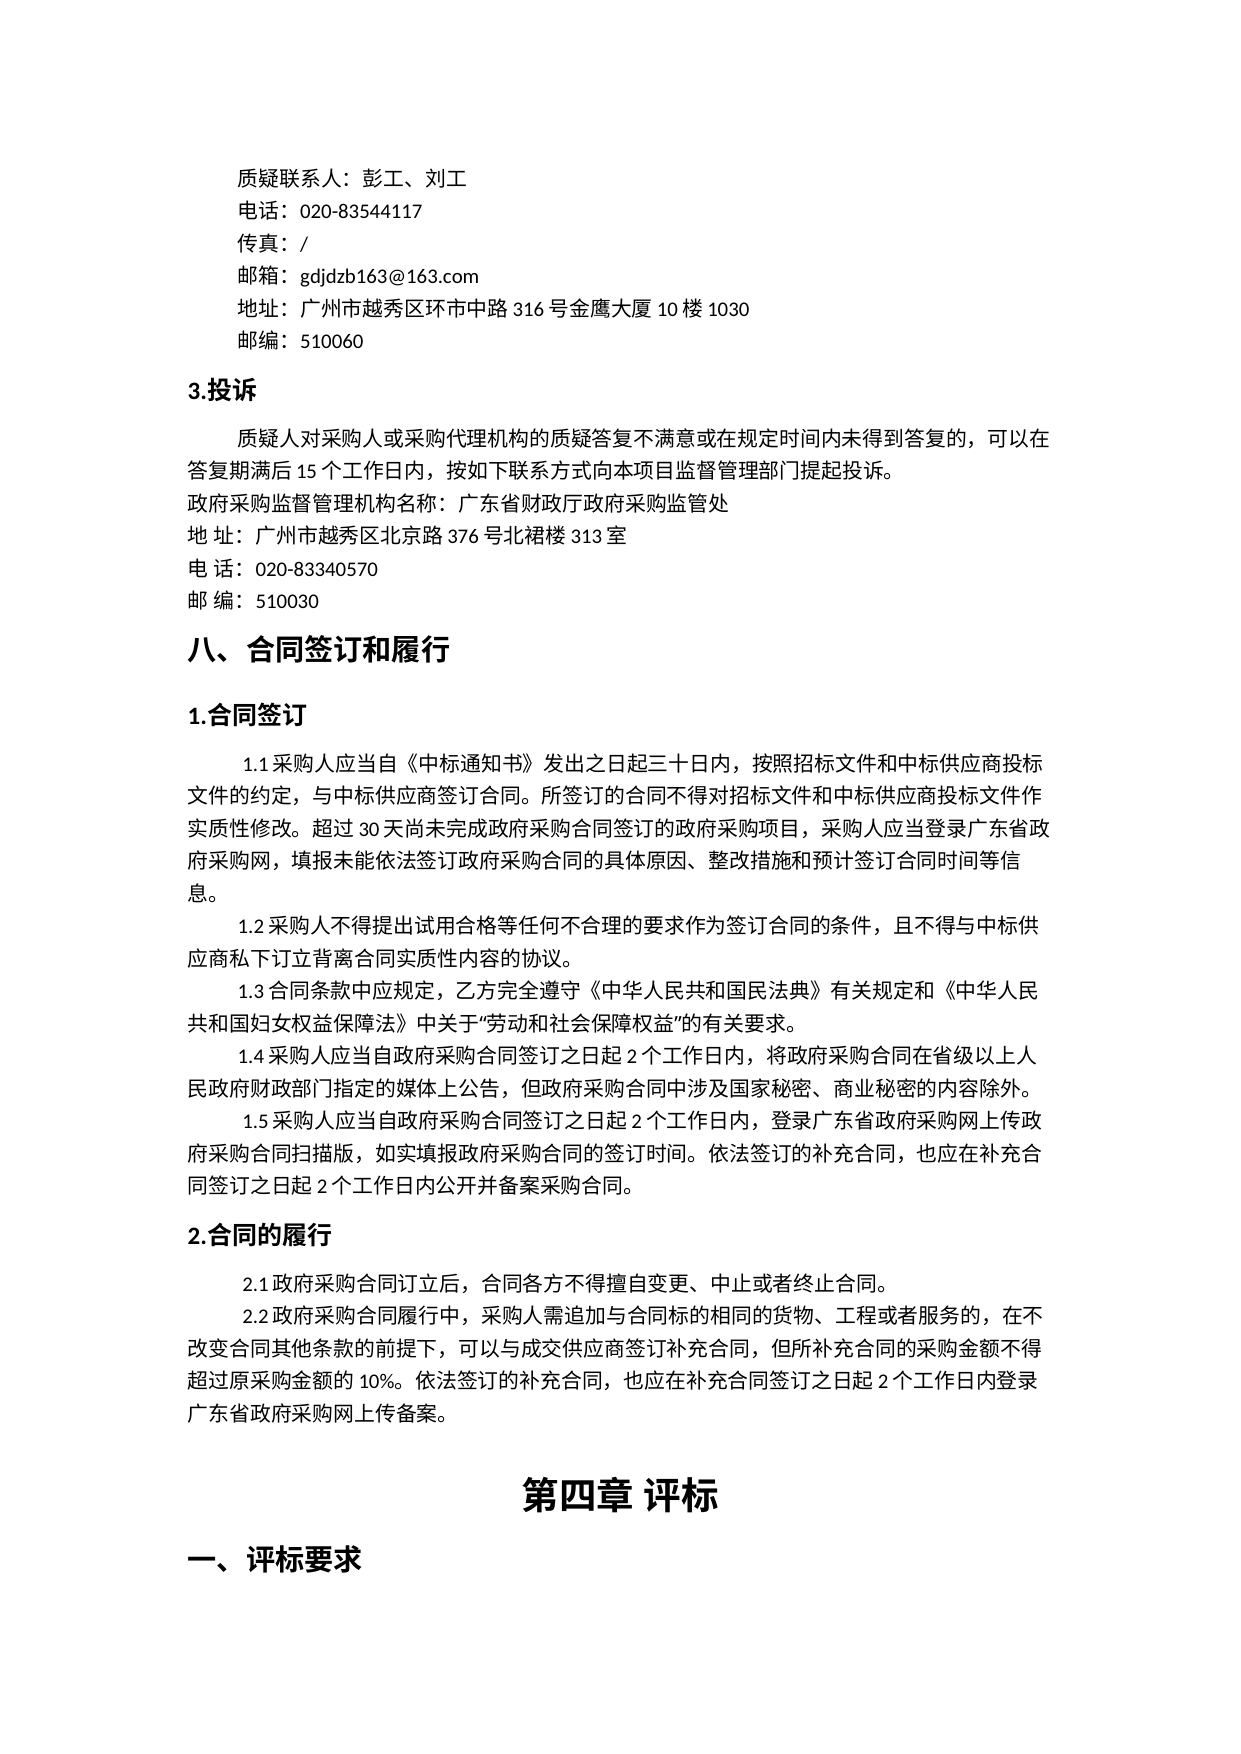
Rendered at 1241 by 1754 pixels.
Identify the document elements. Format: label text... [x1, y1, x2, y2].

text 1.4采购人应当自政府采购合同签订之日起2个工作日内，将政府采购合同在省级以上人民政府财政部门指定的媒体上公告，但政府采购合同中涉及国家秘密、商业秘密的内容除外。 [187, 1039, 1053, 1104]
text 邮 编：510030 [187, 584, 1053, 617]
text 质疑联系人：彭工、刘工 [187, 162, 1053, 194]
text 1.3合同条款中应规定，乙方完全遵守《中华人民共和国民法典》有关规定和《中华人民共和国妇女权益保障法》中关于“劳动和社会保障权益”的有关要求。 [187, 974, 1053, 1039]
text 2.合同的履行 [187, 1202, 1053, 1267]
text 传真：/ [187, 227, 1053, 259]
text 邮编：510060 [187, 324, 1053, 357]
text 一、评标要求 [187, 1527, 1053, 1592]
text 1.合同签订 [187, 682, 1053, 747]
text 2.1政府采购合同订立后，合同各方不得擅自变更、中止或者终止合同。 [187, 1267, 1053, 1299]
text 地址：广州市越秀区环市中路316号金鹰大厦10楼1030 [187, 292, 1053, 324]
text 3.投诉 [187, 357, 1053, 422]
text 质疑人对采购人或采购代理机构的质疑答复不满意或在规定时间内未得到答复的，可以在答复期满后15个工作日内，按如下联系方式向本项目监督管理部门提起投诉。 [187, 422, 1053, 487]
text 地 址：广州市越秀区北京路376号北裙楼313室 [187, 519, 1053, 552]
text 1.2采购人不得提出试用合格等任何不合理的要求作为签订合同的条件，且不得与中标供应商私下订立背离合同实质性内容的协议。 [187, 909, 1053, 974]
text 1.5采购人应当自政府采购合同签订之日起2个工作日内，登录广东省政府采购网上传政府采购合同扫描版，如实填报政府采购合同的签订时间。依法签订的补充合同，也应在补充合同签订之日起2个工作日内公开并备案采购合同。 [187, 1104, 1053, 1202]
text 电 话：020-83340570 [187, 552, 1053, 584]
text 2.2政府采购合同履行中，采购人需追加与合同标的相同的货物、工程或者服务的，在不改变合同其他条款的前提下，可以与成交供应商签订补充合同，但所补充合同的采购金额不得超过原采购金额的10%。依法签订的补充合同，也应在补充合同签订之日起2个工作日内登录广东省政府采购网上传备案。 [187, 1299, 1053, 1429]
text 八、合同签订和履行 [187, 617, 1053, 682]
text 邮箱：gdjdzb163@163.com [187, 259, 1053, 292]
text 政府采购监督管理机构名称：广东省财政厅政府采购监管处 [187, 487, 1053, 519]
text 电话：020-83544117 [187, 194, 1053, 227]
text 第四章 评标 [187, 1462, 1053, 1527]
text 1.1采购人应当自《中标通知书》发出之日起三十日内，按照招标文件和中标供应商投标文件的约定，与中标供应商签订合同。所签订的合同不得对招标文件和中标供应商投标文件作实质性修改。超过30天尚未完成政府采购合同签订的政府采购项目，采购人应当登录广东省政府采购网，填报未能依法签订政府采购合同的具体原因、整改措施和预计签订合同时间等信息。 [187, 747, 1053, 909]
